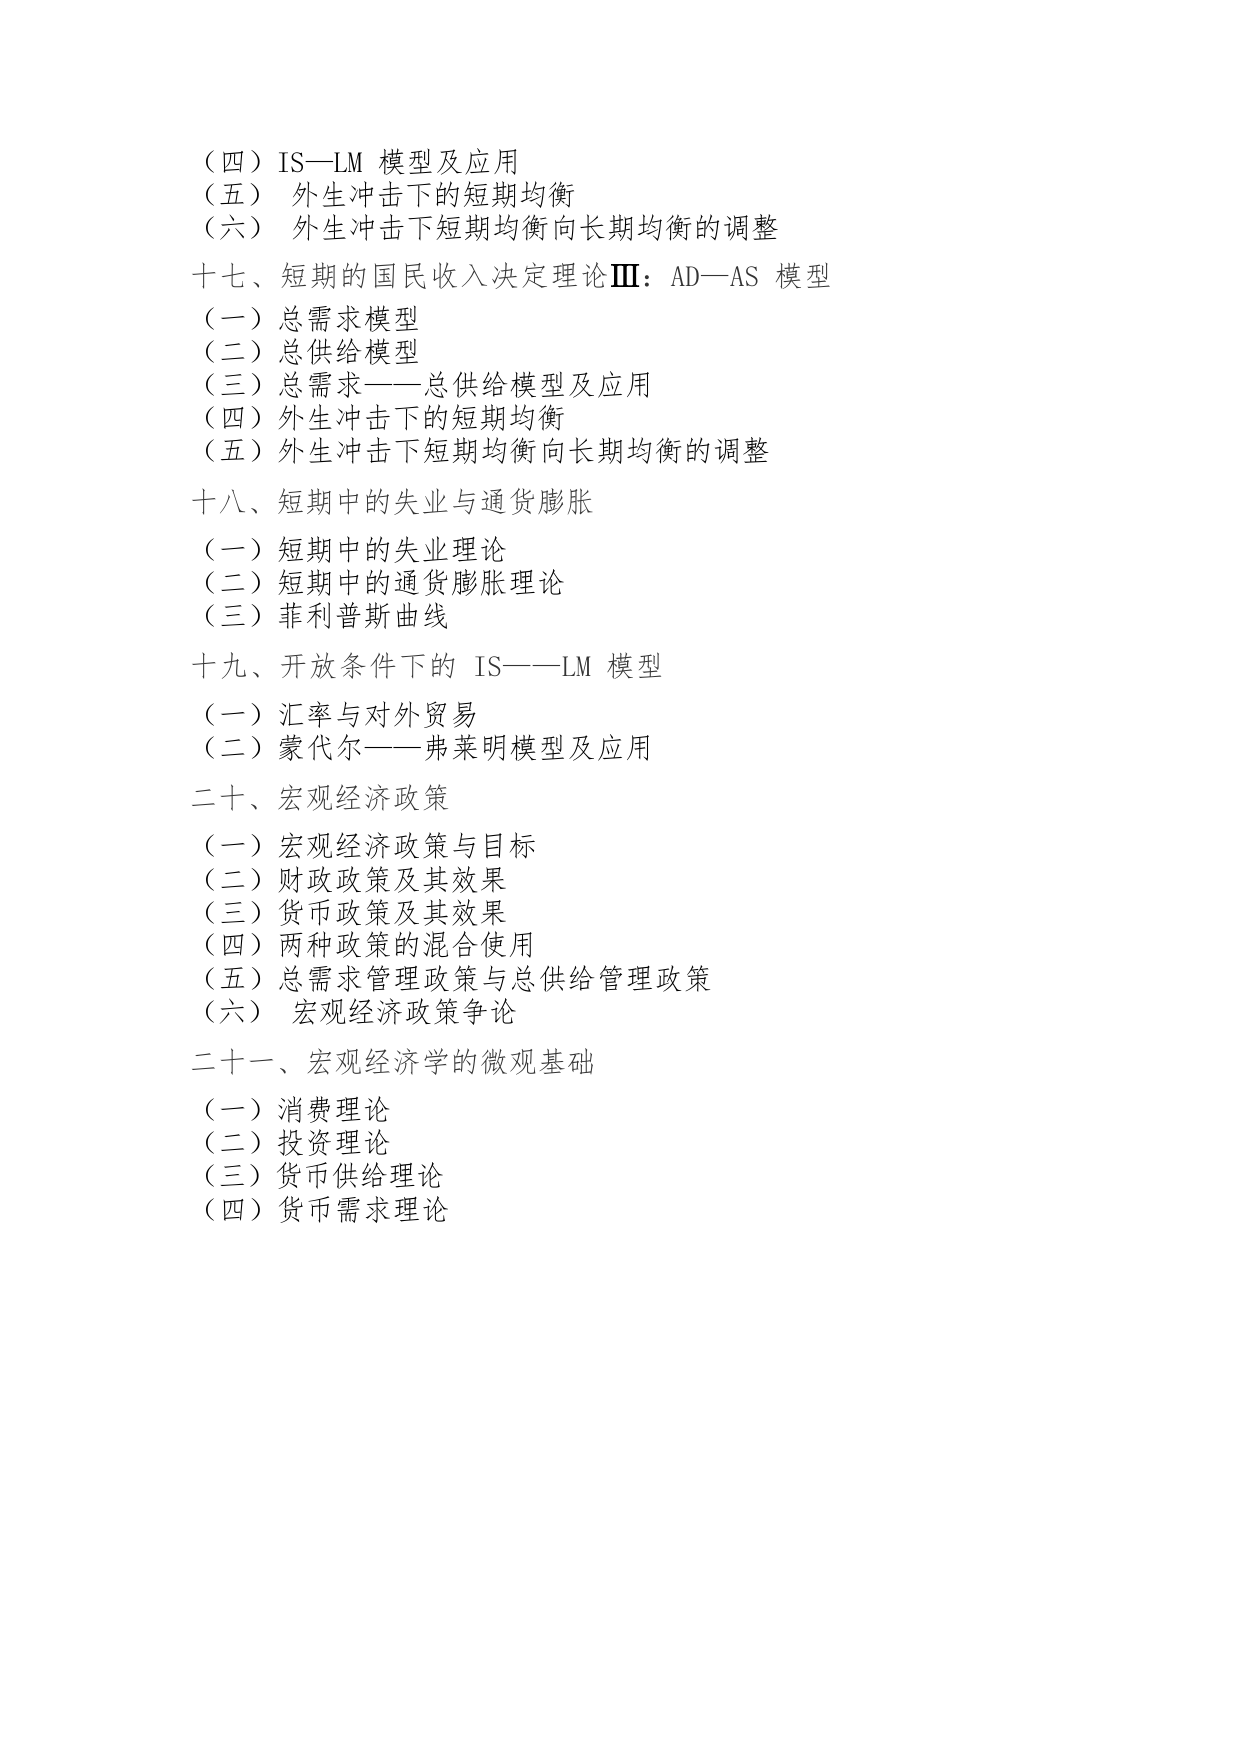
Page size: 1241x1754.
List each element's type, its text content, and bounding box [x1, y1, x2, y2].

text （六） 宏观经济政策争论 [189, 998, 1054, 1028]
text （四）两种政策的混合使用 [189, 932, 1054, 962]
text （二）投资理论 [189, 1130, 1054, 1160]
text 十八、短期中的失业与通货膨胀 [189, 488, 1054, 518]
text （四）IS—LM 模型及应用 [189, 149, 1054, 179]
text （五）总需求管理政策与总供给管理政策 [189, 965, 1054, 995]
text （三）货币政策及其效果 [189, 899, 1054, 929]
text （四）外生冲击下的短期均衡 [189, 405, 1054, 434]
text （二）总供给模型 [189, 338, 1054, 368]
text （二）蒙代尔——弗莱明模型及应用 [189, 734, 1054, 764]
text 二十一、宏观经济学的微观基础 [188, 1048, 1054, 1079]
text （二）财政政策及其效果 [189, 866, 1054, 896]
text （二）短期中的通货膨胀理论 [189, 569, 1054, 599]
text 十七、短期的国民收入决定理论Ⅲ：AD—AS 模型 [189, 265, 1054, 291]
text （一）宏观经济政策与目标 [189, 833, 1054, 862]
text （一）总需求模型 [189, 305, 1054, 335]
text （六） 外生冲击下短期均衡向长期均衡的调整 [189, 215, 1054, 245]
text （五） 外生冲击下的短期均衡 [189, 182, 1054, 212]
text （一）消费理论 [189, 1097, 1054, 1127]
text （一）汇率与对外贸易 [189, 701, 1054, 731]
text （三）总需求——总供给模型及应用 [189, 371, 1054, 402]
text （五）外生冲击下短期均衡向长期均衡的调整 [189, 438, 1054, 468]
text 二十、宏观经济政策 [188, 784, 1054, 815]
text （一）短期中的失业理论 [189, 536, 1054, 566]
text （三）菲利普斯曲线 [189, 603, 1054, 632]
text （四）货币需求理论 [189, 1196, 1054, 1226]
text （三）货币供给理论 [189, 1163, 1054, 1193]
text 十九、开放条件下的 IS——LM 模型 [189, 653, 1054, 683]
